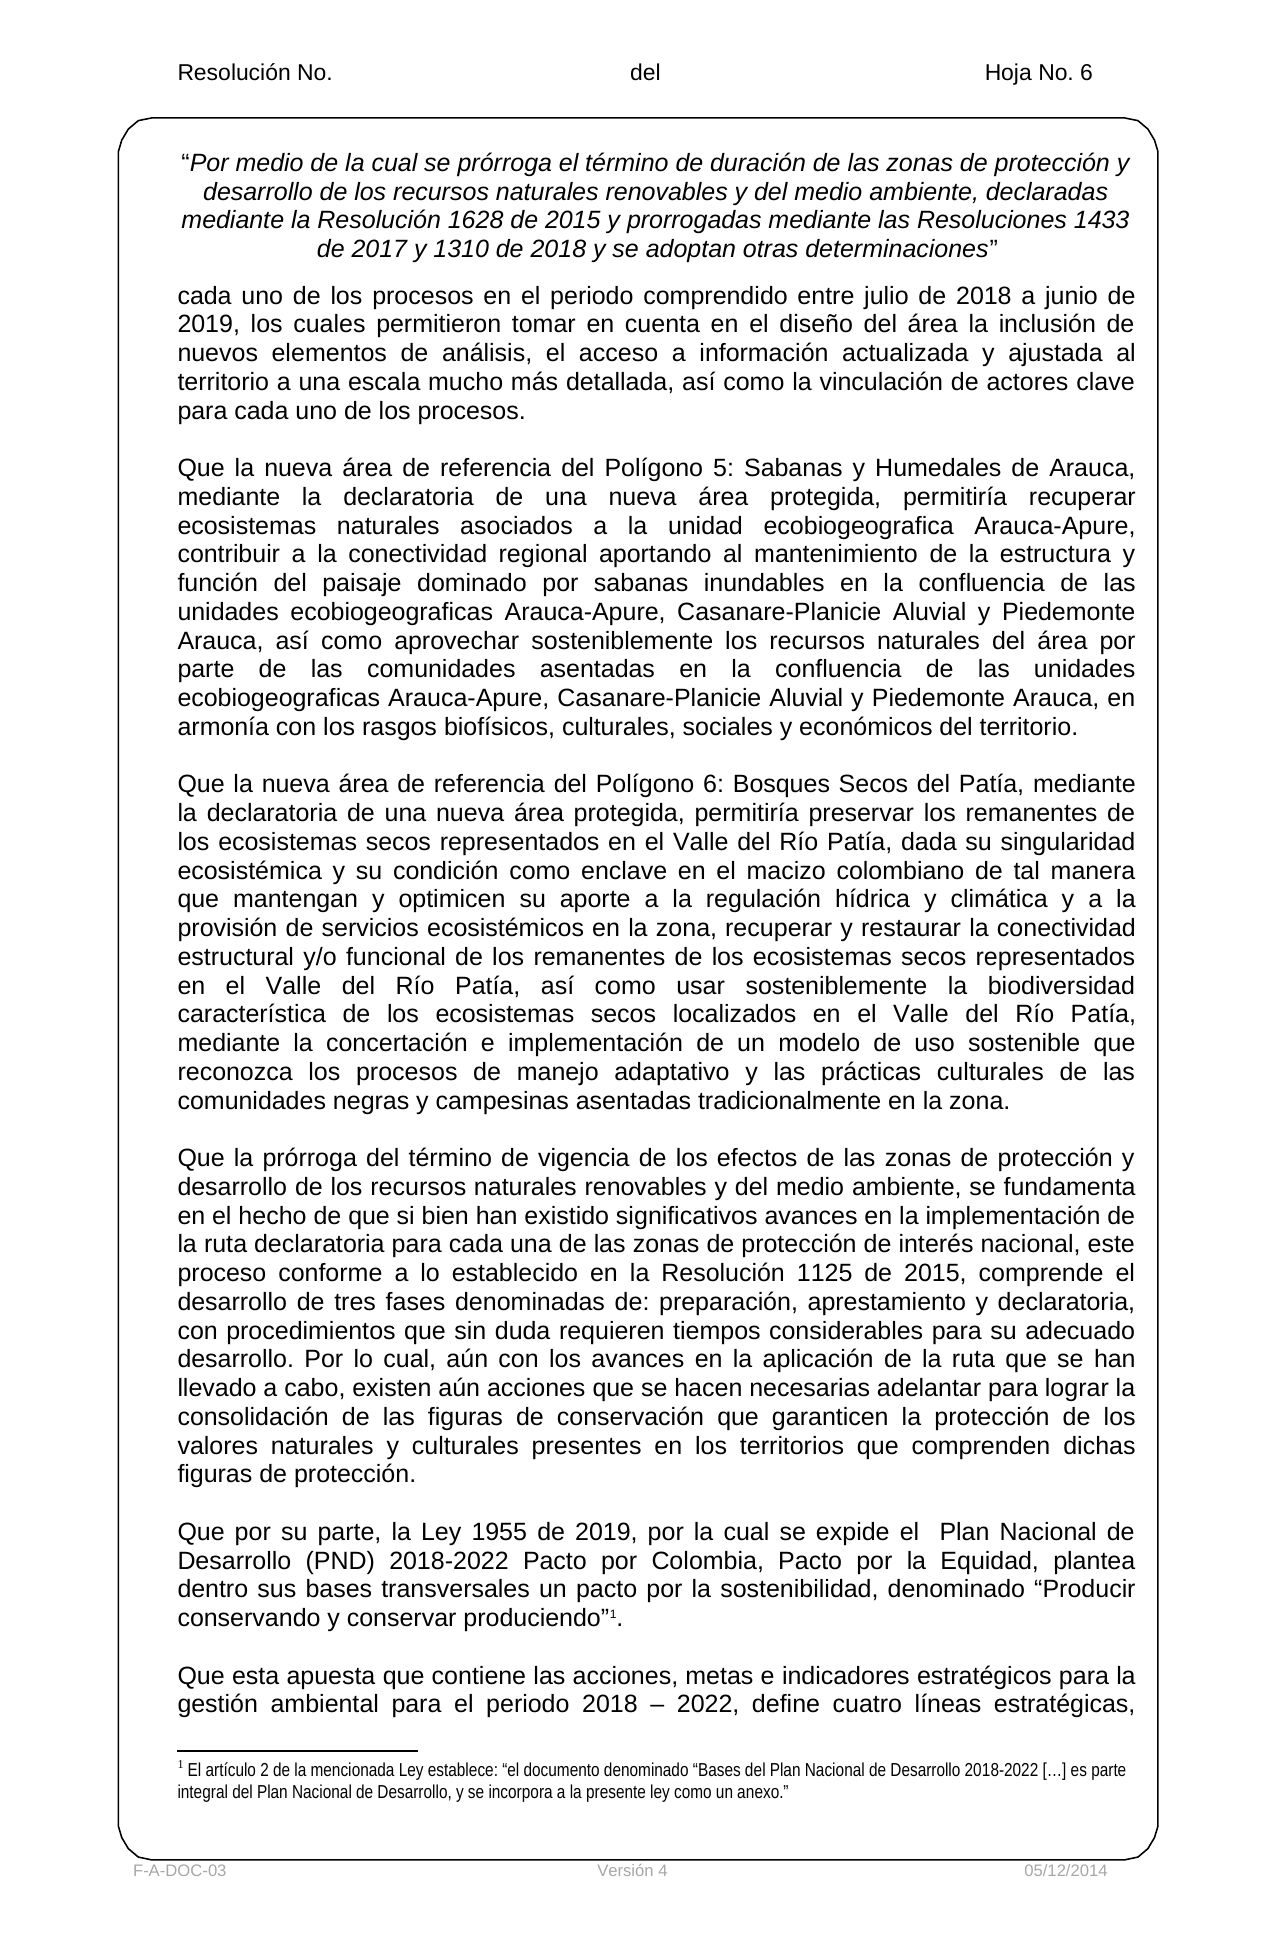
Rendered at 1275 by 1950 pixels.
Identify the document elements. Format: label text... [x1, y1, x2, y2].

text Que la nueva área de referencia del Polígono 5: Sabanas y Humedales de Arauca, mediante la declaratoria de una nueva área protegida, permitiría recuperar ecosistemas naturales asociados a la unidad ecobiogeografica Arauca-Apure, contribuir a la conectividad regional aportando al mantenimiento de la estructura y función del paisaje dominado por sabanas inundables en la confluencia de las unidades ecobiogeograficas Arauca-Apure, Casanare-Planicie Aluvial y Piedemonte Arauca, así como aprovechar sosteniblemente los recursos naturales del área por parte de las comunidades asentadas en la confluencia de las unidades ecobiogeograficas Arauca-Apure, Casanare-Planicie Aluvial y Piedemonte Arauca, en armonía con los rasgos biofísicos, culturales, sociales y económicos del territorio. [177, 453, 1137, 741]
text Que la prórroga del término de vigencia de los efectos de las zonas de protección y desarrollo de los recursos naturales renovables y del medio ambiente, se fundamenta en el hecho de que si bien han existido significativos avances en la implementación de la ruta declaratoria para cada una de las zonas de protección de interés nacional, este proceso conforme a lo establecido en la Resolución 1125 de 2015, comprende el desarrollo de tres fases denominadas de: preparación, aprestamiento y declaratoria, con procedimientos que sin duda requieren tiempos considerables para su adecuado desarrollo. Por lo cual, aún con los avances en la aplicación de la ruta que se han llevado a cabo, existen aún acciones que se hacen necesarias adelantar para lograr la consolidación de las figuras de conservación que garanticen la protección de los valores naturales y culturales presentes en los territorios que comprenden dichas figuras de protección. [177, 1143, 1137, 1488]
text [177, 281, 1137, 424]
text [177, 1661, 1137, 1718]
text Que la nueva área de referencia del Polígono 6: Bosques Secos del Patía, mediante la declaratoria de una nueva área protegida, permitiría preservar los remanentes de los ecosistemas secos representados en el Valle del Río Patía, dada su singularidad ecosistémica y su condición como enclave en el macizo colombiano de tal manera que mantengan y optimicen su aporte a la regulación hídrica y climática y a la provisión de servicios ecosistémicos en la zona, recuperar y restaurar la conectividad estructural y/o funcional de los remanentes de los ecosistemas secos representados en el Valle del Río Patía, así como usar sosteniblemente la biodiversidad característica de los ecosistemas secos localizados en el Valle del Río Patía, mediante la concertación e implementación de un modelo de uso sostenible que reconozca los procesos de manejo adaptativo y las prácticas culturales de las comunidades negras y campesinas asentadas tradicionalmente en la zona. [177, 769, 1137, 1114]
text Que por su parte, la Ley 1955 de 2019, por la cual se expide el Plan Nacional de Desarrollo (PND) 2018-2022 Pacto por Colombia, Pacto por la Equidad, plantea dentro sus bases transversales un pacto por la sostenibilidad, denominado “Producir conservando y conservar produciendo”. [177, 1517, 1137, 1632]
